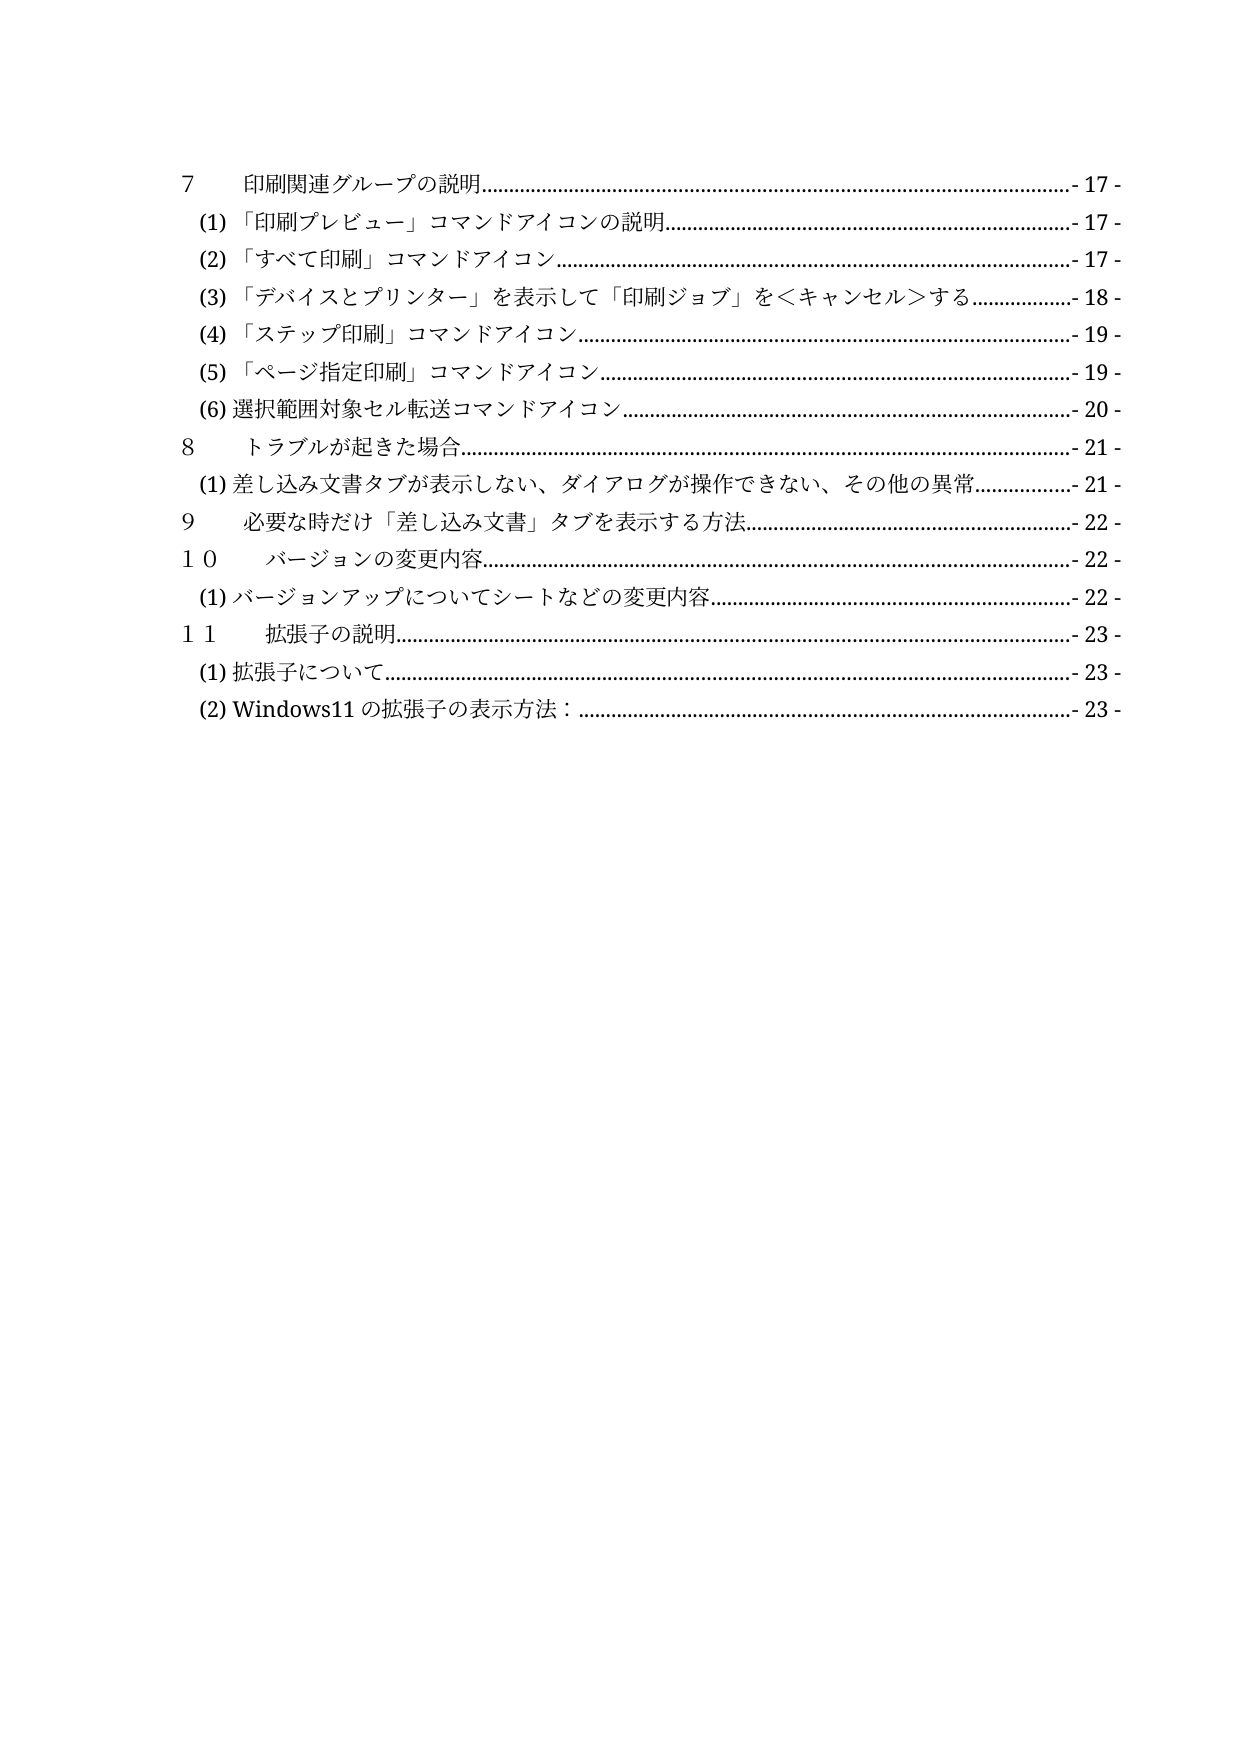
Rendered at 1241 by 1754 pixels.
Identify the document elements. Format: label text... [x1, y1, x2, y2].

text (6) 選択範囲対象セル転送コマンドアイコン - 20 - [199, 389, 1122, 427]
text (1) 「印刷プレビュー」コマンドアイコンの説明 - 17 - [199, 202, 1122, 239]
text (1) 差し込み文書タブが表示しない、ダイアログが操作できない、その他の異常 - 21 - [199, 464, 1122, 502]
text (1) 拡張子について - 23 - [199, 652, 1122, 689]
text (5) 「ページ指定印刷」コマンドアイコン - 19 - [199, 352, 1122, 389]
text １１ 拡張子の説明 - 23 - [177, 614, 1122, 652]
text (2) 「すべて印刷」コマンドアイコン - 17 - [199, 239, 1122, 277]
text (4) 「ステップ印刷」コマンドアイコン - 19 - [199, 314, 1122, 352]
text ９ 必要な時だけ「差し込み文書」タブを表示する方法 - 22 - [177, 502, 1122, 539]
text １０ バージョンの変更内容 - 22 - [177, 539, 1122, 577]
text ８ トラブルが起きた場合 - 21 - [177, 427, 1122, 464]
text (3) 「デバイスとプリンター」を表示して「印刷ジョブ」を＜キャンセル＞する - 18 - [199, 277, 1122, 314]
text (2) Windows11の拡張子の表示方法： - 23 - [199, 689, 1122, 727]
text ７ 印刷関連グループの説明 - 17 - [177, 164, 1122, 202]
text (1) バージョンアップについてシートなどの変更内容 - 22 - [199, 577, 1122, 614]
